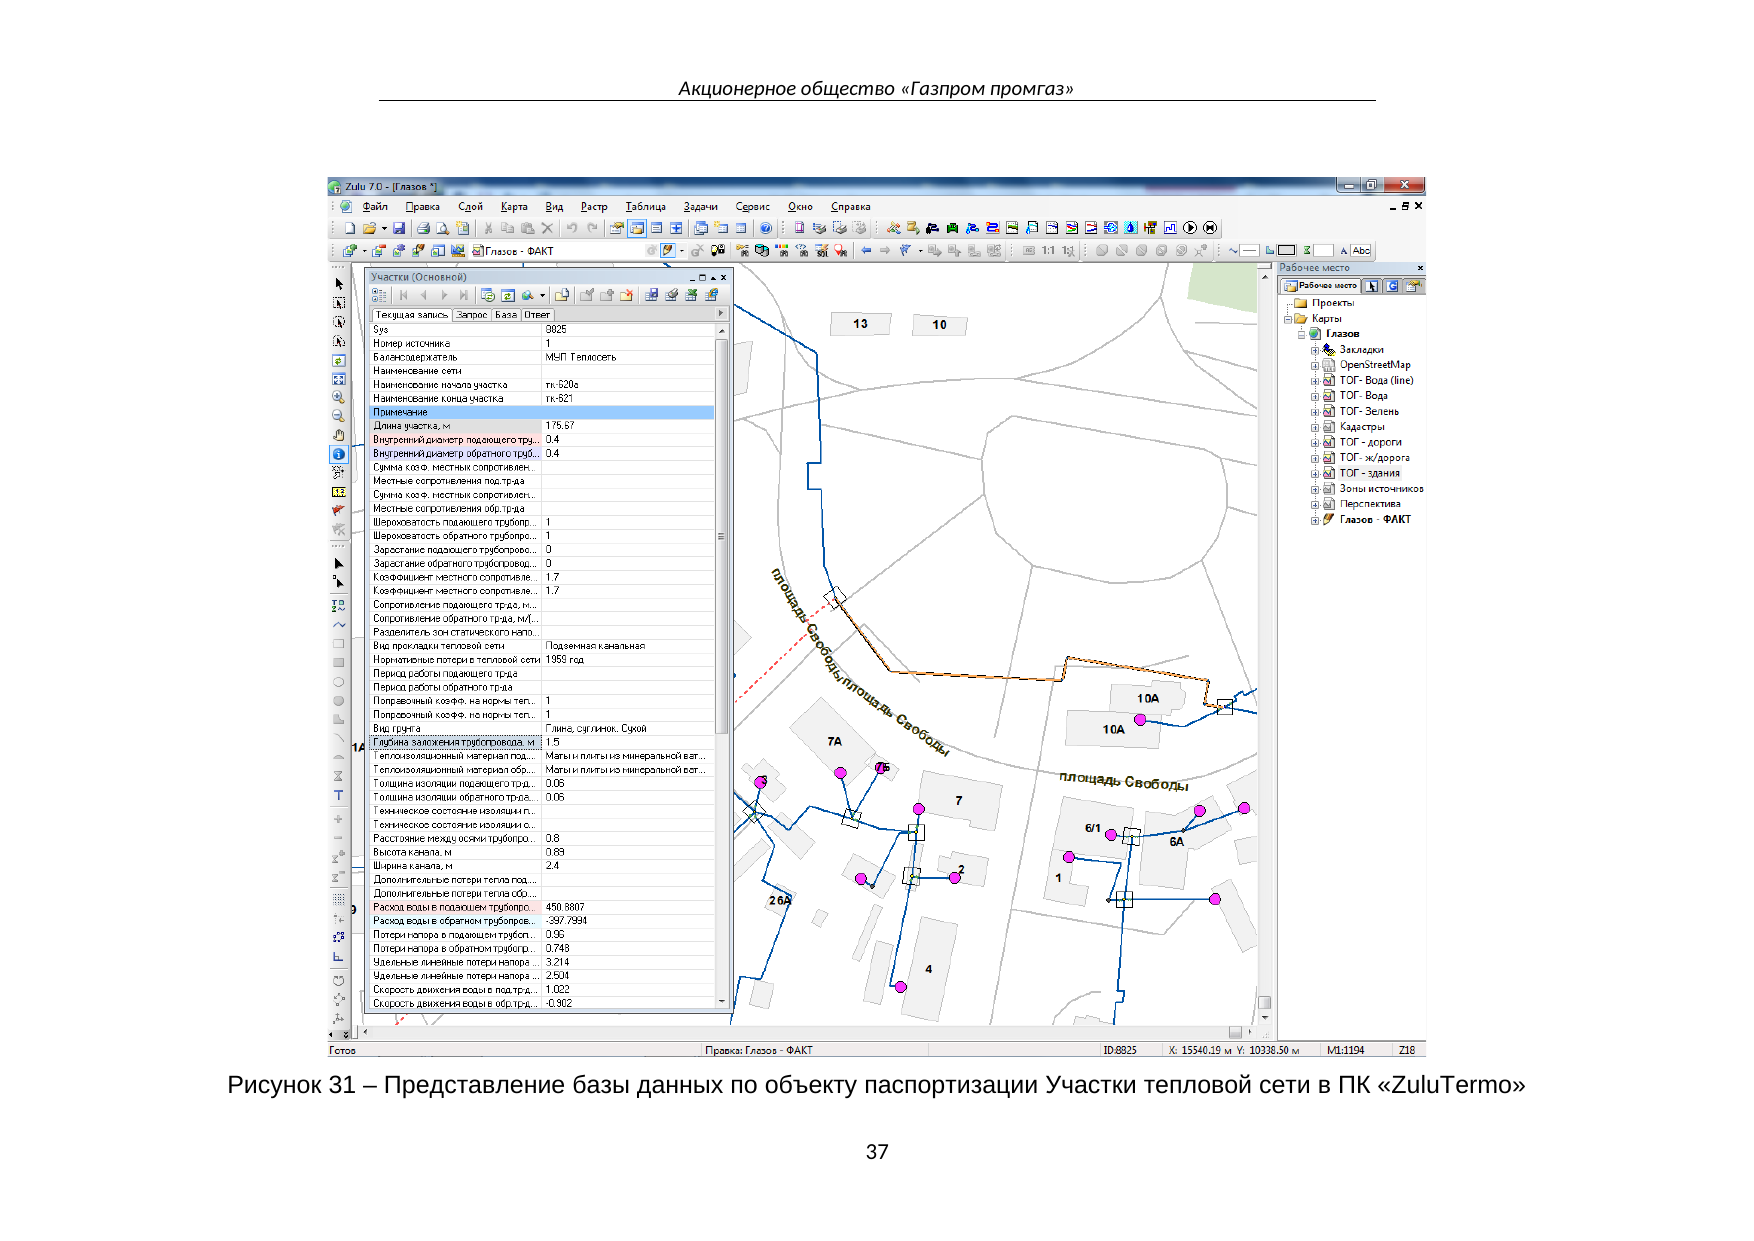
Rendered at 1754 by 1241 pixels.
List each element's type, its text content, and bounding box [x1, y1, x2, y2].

picture [327, 177, 1427, 1057]
text Рисунок 31 – Представление базы данных по объекту паспортизации Участки тепловой сети в ПК «ZuluTermo» [118, 1071, 1636, 1099]
